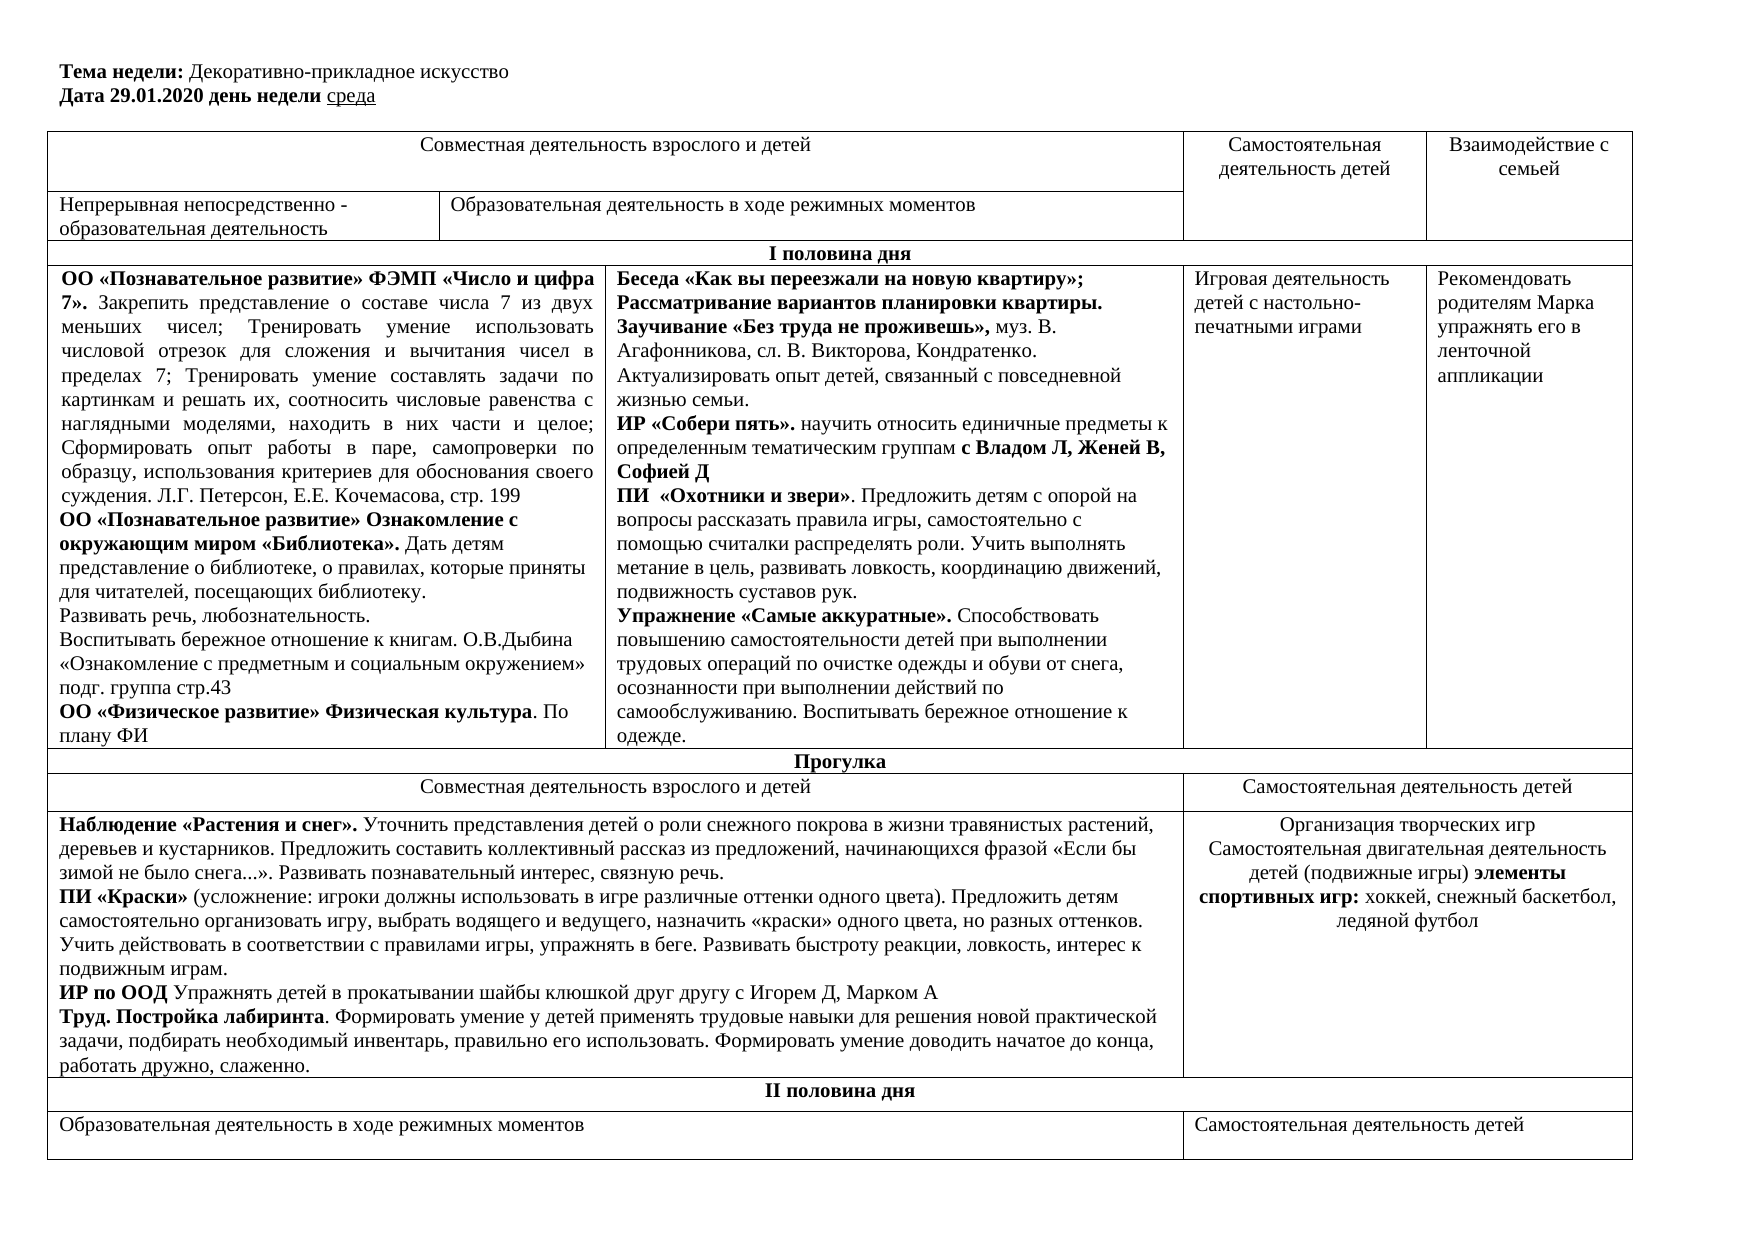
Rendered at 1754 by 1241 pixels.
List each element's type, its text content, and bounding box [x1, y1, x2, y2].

text Тема недели: Декоративно-прикладное искусство [59, 59, 1695, 83]
table_cell Совместная деятельность взрослого и детей [48, 774, 1183, 811]
table_cell Наблюдение «Растения и снег». Уточнить представления детей о роли снежного покрова в жизни травянистых растений, деревьев и кустарников. Предложить составить коллективный рассказ из предложений, начинающихся фразой «Если бы зимой не было снега...». Развивать познавательный интерес, связную речь. ПИ «Краски» (усложнение: игроки должны использовать в игре различные оттенки одного цвета). Предложить детям самостоятельно организовать игру, выбрать водящего и ведущего, назначить «краски» одного цвета, но разных оттенков. Учить действовать в соответствии с правилами игры, упражнять в беге. Развивать быстроту реакции, ловкость, интерес к подвижным играм. ИР по ООД Упражнять детей в прокатывании шайбы клюшкой друг другу с Игорем Д, Марком А Труд. Постройка лабиринта. Формировать умение у детей применять трудовые навыки для решения новой практической задачи, подбирать необходимый инвентарь, правильно его использовать. Формировать умение доводить начатое до конца, работать дружно, слаженно. [48, 812, 1183, 1077]
text Дата 29.01.2020 день недели среда [59, 83, 1695, 107]
table_header Совместная деятельность взрослого и детей [48, 132, 1183, 191]
table_cell Образовательная деятельность в ходе режимных моментов [48, 1112, 1183, 1159]
table_cell I половина дня [48, 241, 1632, 265]
table_cell Беседа «Как вы переезжали на новую квартиру»; Рассматривание вариантов планировки квартиры. Заучивание «Без труда не проживешь», муз. В. Агафонникова, сл. В. Викторова, Кондратенко. Актуализировать опыт детей, связанный с повседневной жизнью семьи. ИР «Собери пять». научить относить единичные предметы к определенным тематическим группам с Владом Л, Женей В, Софией Д ПИ «Охотники и звери». Предложить детям с опорой на вопросы рассказать правила игры, самостоятельно с помощью считалки распределять роли. Учить выполнять метание в цель, развивать ловкость, координацию движений, подвижность суставов рук. Упражнение «Самые аккуратные». Способствовать повышению самостоятельности детей при выполнении трудовых операций по очистке одежды и обуви от снега, осознанности при выполнении действий по самообслуживанию. Воспитывать бережное отношение к одежде. [606, 266, 1183, 747]
table_cell Рекомендовать родителям Марка упражнять его в ленточной аппликации [1427, 266, 1632, 747]
table_cell II половина дня [48, 1078, 1632, 1111]
table_cell ОО «Познавательное развитие» ФЭМП «Число и цифра 7». Закрепить представление о составе числа 7 из двух меньших чисел; Тренировать умение использовать числовой отрезок для сложения и вычитания чисел в пределах 7; Тренировать умение составлять задачи по картинкам и решать их, соотносить числовые равенства с наглядными моделями, находить в них части и целое; Сформировать опыт работы в паре, самопроверки по образцу, использования критериев для обоснования своего суждения. Л.Г. Петерсон, Е.Е. Кочемасова, стр. 199 ОО «Познавательное развитие» Ознакомление с окружающим миром «Библиотека». Дать детям представление о библиотеке, о правилах, которые приняты для читателей, посещающих библиотеку. Развивать речь, любознательность. Воспитывать бережное отношение к книгам. О.В.Дыбина «Ознакомление с предметным и социальным окружением» подг. группа стр.43 ОО «Физическое развитие» Физическая культура. По плану ФИ [48, 266, 605, 747]
table_cell Образовательная деятельность в ходе режимных моментов [440, 192, 1183, 240]
table_cell Непрерывная непосредственно -образовательная деятельность [48, 192, 439, 240]
table_header Взаимодействие с семьей [1427, 132, 1632, 240]
table_cell Самостоятельная деятельность детей [1184, 774, 1632, 811]
table_cell Самостоятельная деятельность детей [1184, 1112, 1632, 1159]
table_cell Игровая деятельность детей с настольно-печатными играми [1184, 266, 1426, 747]
table_header Самостоятельная деятельность детей [1184, 132, 1426, 240]
table_cell Прогулка [48, 749, 1632, 773]
